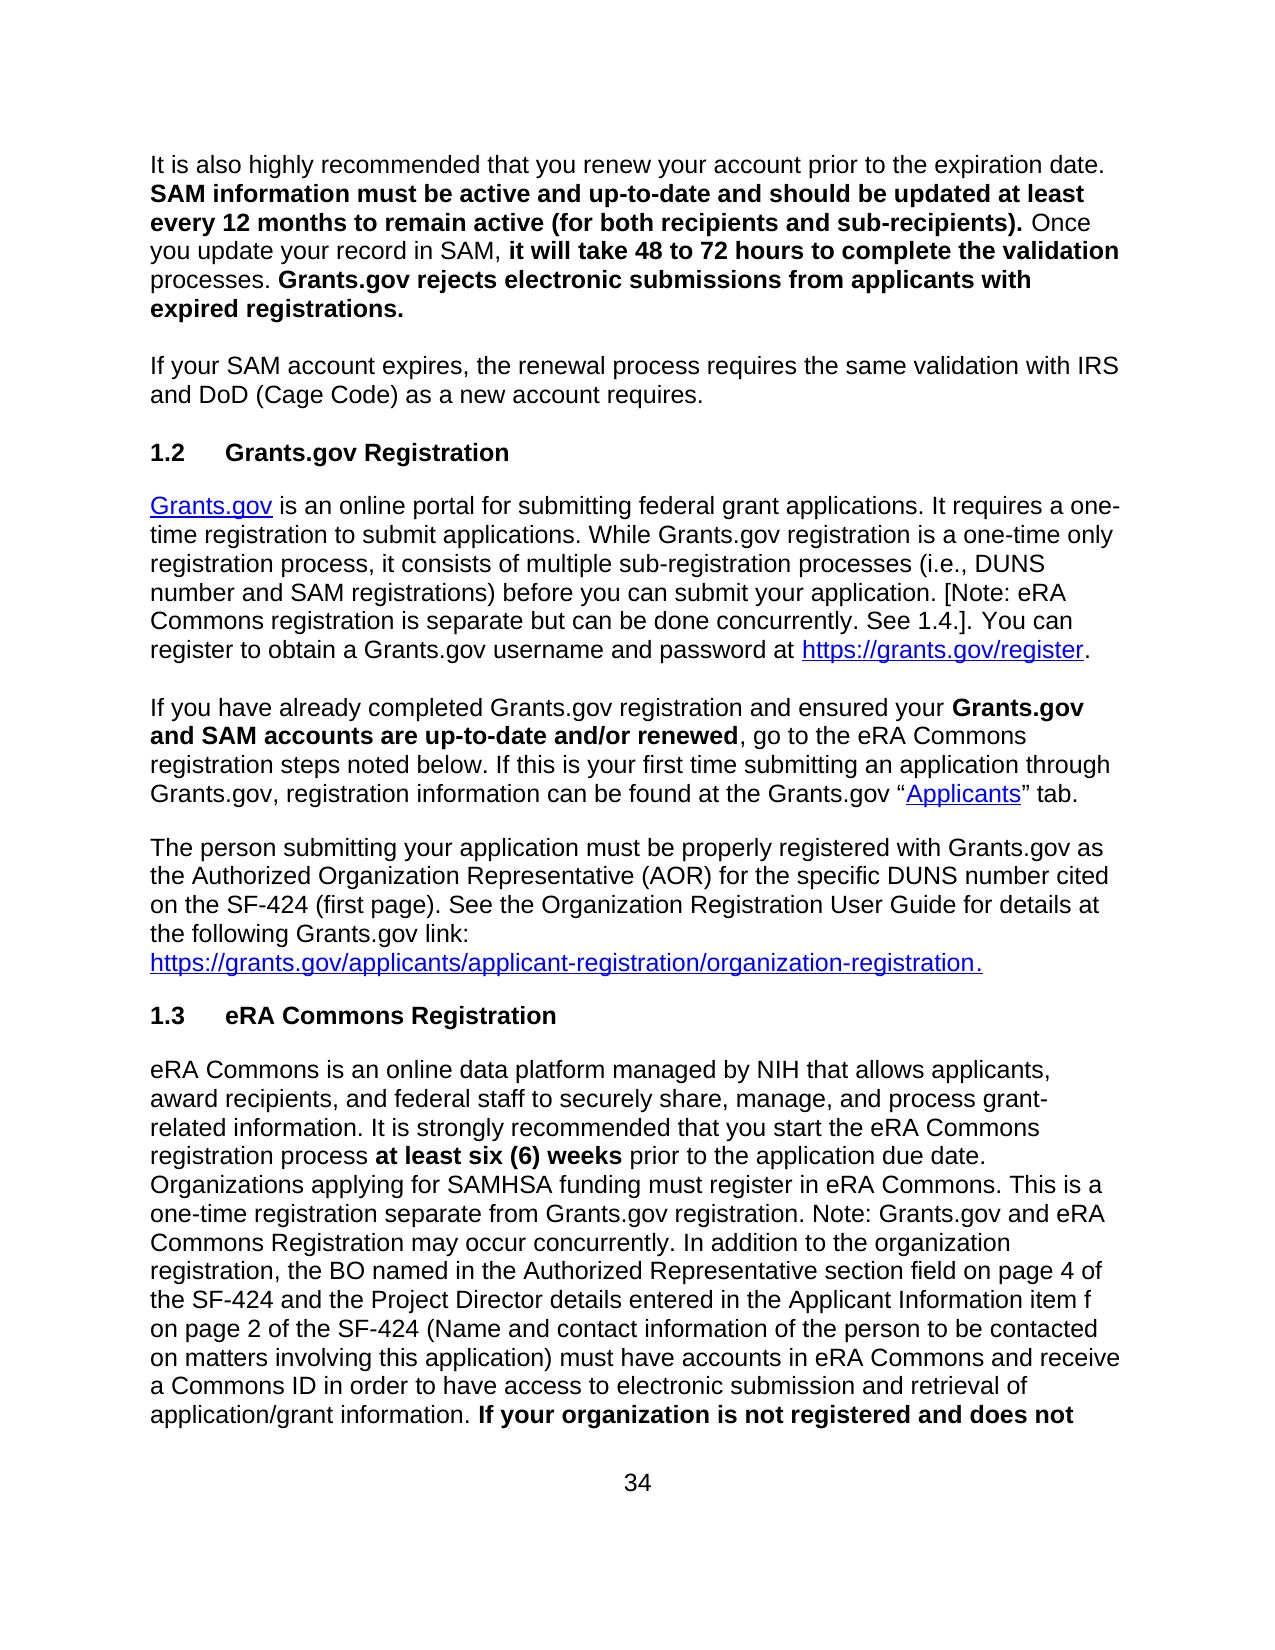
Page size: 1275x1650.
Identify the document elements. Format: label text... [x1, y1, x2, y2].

text 1.2 Grants.gov Registration [150, 437, 1125, 466]
list The person submitting your application must be properly registered with Grants.gov as the Authorized Organization Representative (AOR) for the specific DUNS number cited on the SF-424 (first page). See the Organization Registration User Guide for details at the following Grants.gov link: https://grants.gov/applicants/applicant-registration/organization-registration. [150, 832, 1125, 976]
text If you have already completed Grants.gov registration and ensured your Grants.gov and SAM accounts are up-to-date and/or renewed, go to the eRA Commons registration steps noted below. If this is your first time submitting an application through Grants.gov, registration information can be found at the Grants.gov “Applicants” tab. [150, 692, 1125, 807]
list If your SAM account expires, the renewal process requires the same validation with IRS and DoD (Cage Code) as a new account requires. [150, 351, 1125, 409]
list It is also highly recommended that you renew your account prior to the expiration date. SAM information must be active and up-to-date and should be updated at least every 12 months to remain active (for both recipients and sub-recipients). Once you update your record in SAM, it will take 48 to 72 hours to complete the validation processes. Grants.gov rejects electronic submissions from applicants with expired registrations. [150, 150, 1125, 322]
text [150, 1055, 1125, 1429]
text Grants.gov is an online portal for submitting federal grant applications. It requires a one-time registration to submit applications. While Grants.gov registration is a one-time only registration process, it consists of multiple sub-registration processes (i.e., DUNS number and SAM registrations) before you can submit your application. [Note: eRA Commons registration is separate but can be done concurrently. See 1.4.]. You can register to obtain a Grants.gov username and password at https://grants.gov/register. [150, 491, 1125, 664]
text 1.3 eRA Commons Registration [150, 1001, 1125, 1030]
